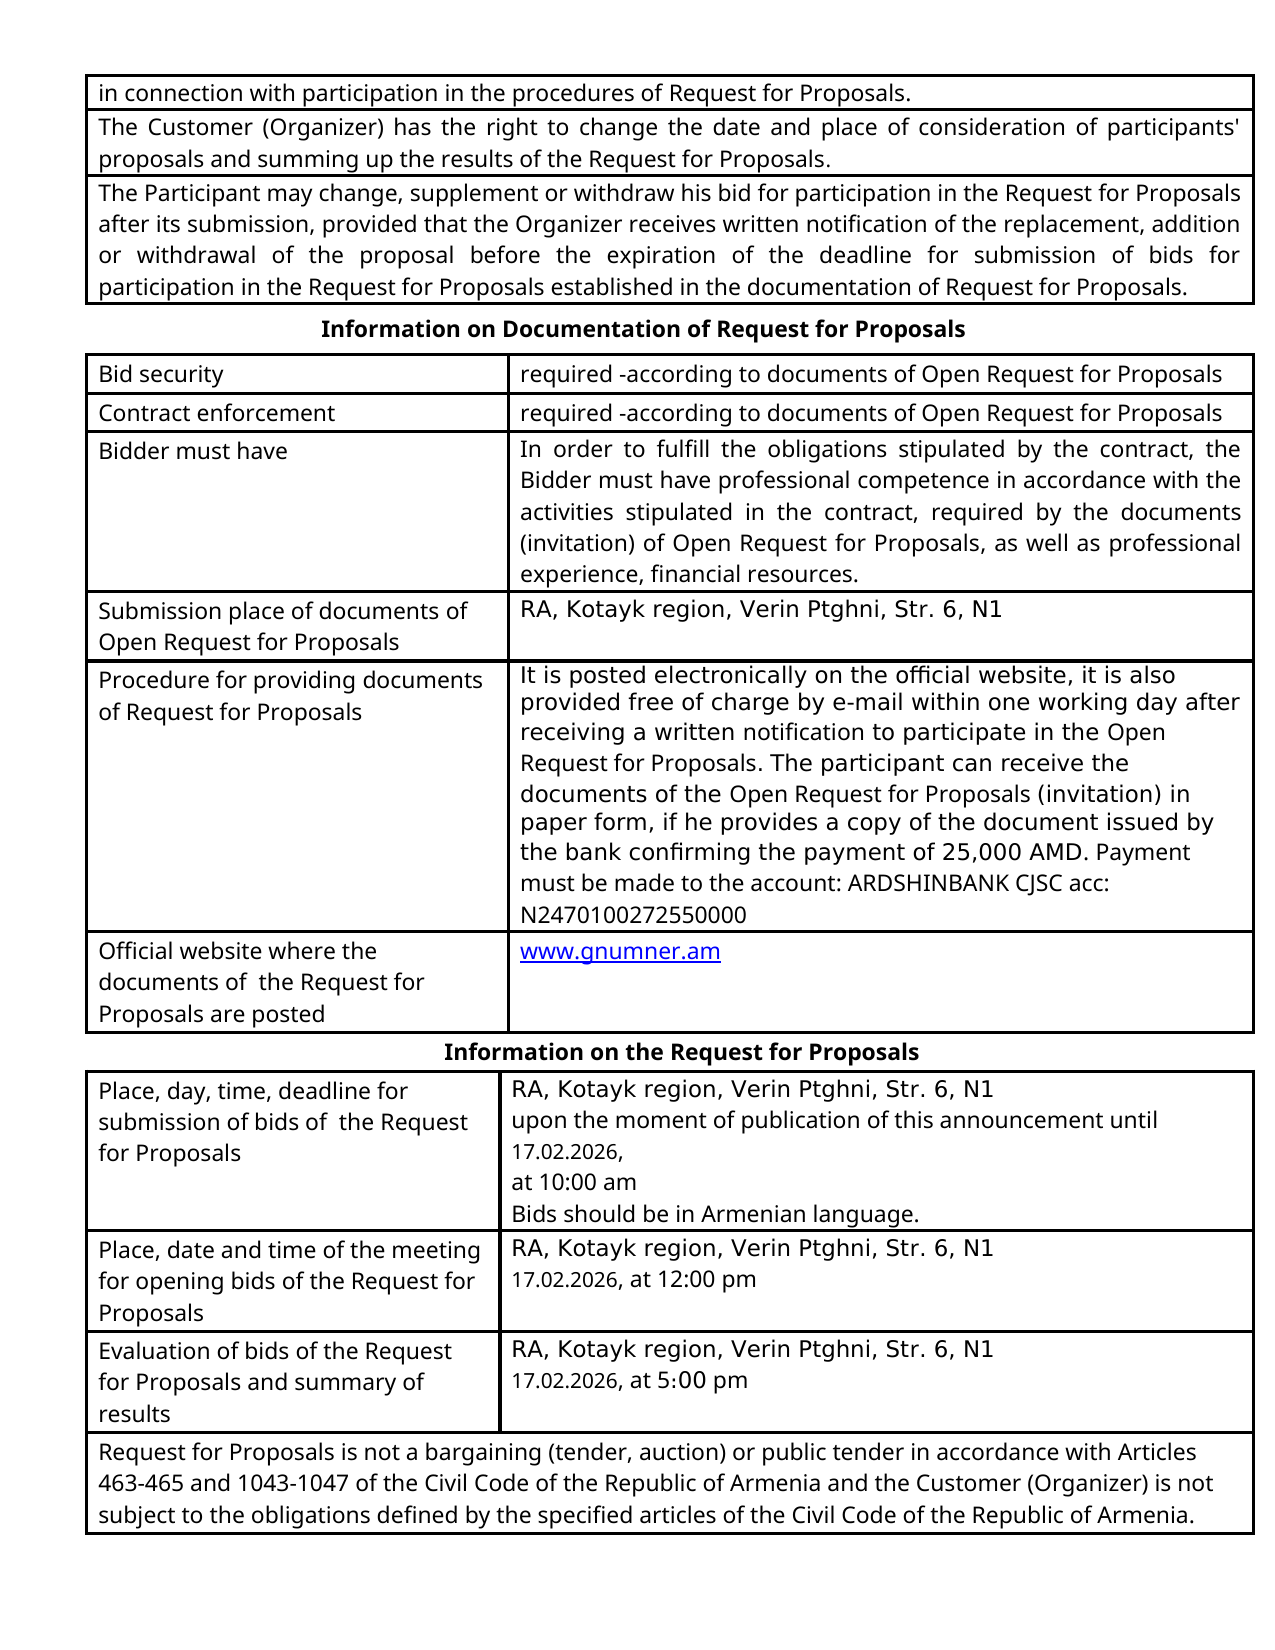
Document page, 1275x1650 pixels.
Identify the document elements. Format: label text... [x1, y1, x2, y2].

table_cell RA, Kotayk region, Verin Ptghni, Str. 6, N1 17.02.2026, at 12:00 pm [502, 1232, 1252, 1330]
table_cell Evaluation of bids of the Request for Proposals and summary of results [88, 1333, 498, 1431]
table_cell required -according to documents of Open Request for Proposals [510, 395, 1252, 430]
table_header Bid security [88, 356, 507, 392]
table_cell Procedure for providing documents of Request for Proposals [88, 663, 507, 930]
table_cell Place, date and time of the meeting for opening bids of the Request for Proposals [88, 1232, 498, 1330]
table_header Place, day, time, deadline for submission of bids of the Request for Proposals [88, 1073, 498, 1229]
table_cell RA, Kotayk region, Verin Ptghni, Str. 6, N1 [510, 593, 1252, 659]
table_cell Request for Proposals is not a bargaining (tender, auction) or public tender in accordance with Articles 463-465 and 1043-1047 of the Civil Code of the Republic of Armenia and the Customer (Organizer) is not subject to the obligations defined by the specified articles of the Civil Code of the Republic of Armenia. [88, 1434, 1252, 1532]
table_cell The Participant may change, supplement or withdraw his bid for participation in the Request for Proposals after its submission, provided that the Organizer receives written notification of the replacement, addition or withdrawal of the proposal before the expiration of the deadline for submission of bids for participation in the Request for Proposals established in the documentation of Request for Proposals. [88, 177, 1252, 302]
table_header RA, Kotayk region, Verin Ptghni, Str. 6, N1 upon the moment of publication of this announcement until 17.02.2026, at 10:00 am Bids should be in Armenian language. [502, 1073, 1252, 1229]
table_cell www.gnumner.am [510, 933, 1252, 1031]
table_cell It is posted electronically on the official website, it is also provided free of charge by e-mail within one working day after receiving a written notification to participate in the Open Request for Proposals. The participant can receive the documents of the Open Request for Proposals (invitation) in paper form, if he provides a copy of the document issued by the bank confirming the payment of 25,000 AMD. Payment must be made to the account: ARDSHINBANK CJSC acc: N2470100272550000 [510, 663, 1252, 930]
table_cell Official website where the documents of the Request for Proposals are posted [88, 933, 507, 1031]
table_cell Submission place of documents of Open Request for Proposals [88, 593, 507, 659]
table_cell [88, 77, 1252, 108]
table_cell The Customer (Organizer) has the right to change the date and place of consideration of participants' proposals and summing up the results of the Request for Proposals. [88, 111, 1252, 174]
table_header required -according to documents of Open Request for Proposals [510, 356, 1252, 392]
table_cell Contract enforcement [88, 395, 507, 430]
text Information on Documentation of Request for Proposals [177, 313, 1186, 345]
table_cell Bidder must have [88, 433, 507, 589]
text Information on the Request for Proposals [177, 1036, 1186, 1067]
table_cell RA, Kotayk region, Verin Ptghni, Str. 6, N1 17.02.2026, at 5։00 pm [502, 1333, 1252, 1431]
table_cell In order to fulfill the obligations stipulated by the contract, the Bidder must have professional competence in accordance with the activities stipulated in the contract, required by the documents (invitation) of Open Request for Proposals, as well as professional experience, financial resources. [510, 433, 1252, 589]
